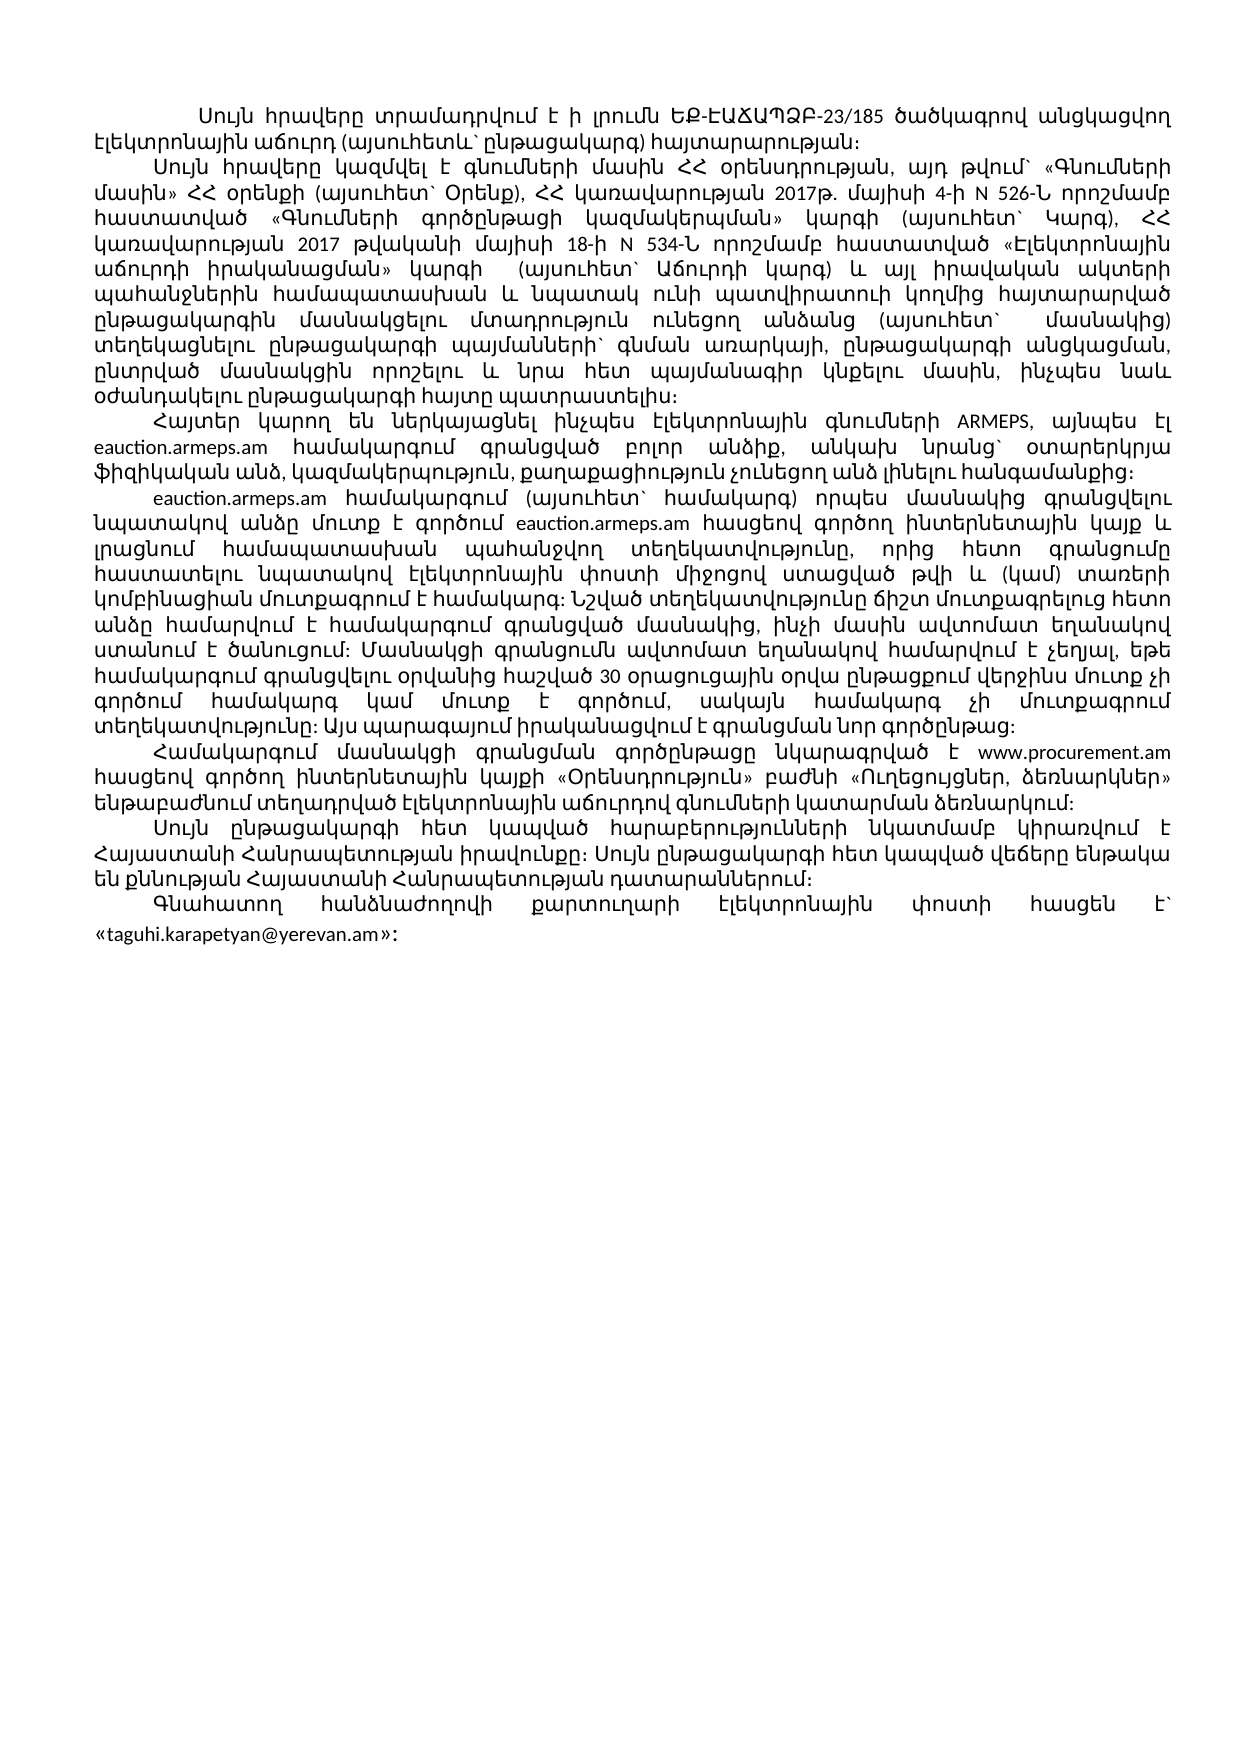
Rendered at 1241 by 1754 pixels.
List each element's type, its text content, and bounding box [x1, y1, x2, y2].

text Համակարգում մասնակցի գրանցման գործընթացը նկարագրված է www.procurement.am հասցեով գործող ինտերնետային կայքի «Օրենսդրություն» բաժնի «Ուղեցույցներ, ձեռնարկներ» ենթաբաժնում տեղադրված էլեկտրոնային աճուրդով գնումների կատարման ձեռնարկում: [94, 739, 1171, 815]
text Հայտեր կարող են ներկայացնել ինչպես էլեկտրոնային գնումների ARMEPS, այնպես էլ eauction.armeps.am համակարգում գրանցված բոլոր անձիք, անկախ նրանց` օտարերկրյա ֆիզիկական անձ, կազմակերպություն, քաղաքացիություն չունեցող անձ լինելու հանգամանքից։ [94, 409, 1171, 485]
text eauction.armeps.am համակարգում (այսուհետ` համակարգ) որպես մասնակից գրանցվելու նպատակով անձը մուտք է գործում eauction.armeps.am հասցեով գործող ինտերնետային կայք և լրացնում համապատասխան պահանջվող տեղեկատվությունը, որից հետո գրանցումը հաստատելու նպատակով էլեկտրոնային փոստի միջոցով ստացված թվի և (կամ) տառերի կոմբինացիան մուտքագրում է համակարգ: Նշված տեղեկատվությունը ճիշտ մուտքագրելուց հետո անձը համարվում է համակարգում գրանցված մասնակից, ինչի մասին ավտոմատ եղանակով ստանում է ծանուցում: Մասնակցի գրանցումն ավտոմատ եղանակով համարվում է չեղյալ, եթե համակարգում գրանցվելու օրվանից հաշված 30 օրացուցային օրվա ընթացքում վերջինս մուտք չի գործում համակարգ կամ մուտք է գործում, սակայն համակարգ չի մուտքագրում տեղեկատվությունը: Այս պարագայում իրականացվում է գրանցման նոր գործընթաց: [94, 485, 1171, 739]
text Սույն հրավերը կազմվել է գնումների մասին ՀՀ օրենսդրության, այդ թվում` «Գնումների մասին» ՀՀ օրենքի (այսուհետ` Օրենք), ՀՀ կառավարության 2017թ. մայիսի 4-ի N 526-Ն որոշմամբ հաստատված «Գնումների գործընթացի կազմակերպման» կարգի (այսուհետ` Կարգ), ՀՀ կառավարության 2017 թվականի մայիսի 18-ի N 534-Ն որոշմամբ հաստատված «Էլեկտրոնային աճուրդի իրականացման» կարգի (այսուհետ` Աճուրդի կարգ) և այլ իրավական ակտերի պահանջներին համապատասխան և նպատակ ունի պատվիրատուի կողմից հայտարարված ընթացակարգին մասնակցելու մտադրություն ունեցող անձանց (այսուհետ` մասնակից) տեղեկացնելու ընթացակարգի պայմանների` գնման առարկայի, ընթացակարգի անցկացման, ընտրված մասնակցին որոշելու և նրա հետ պայմանագիր կնքելու մասին, ինչպես նաև օժանդակելու ընթացակարգի հայտը պատրաստելիս։ [94, 154, 1171, 409]
text Սույն հրավերը տրամադրվում է ի լրումն ԵՔ-ԷԱՃԱՊՁԲ-23/185 ծածկագրով անցկացվող էլեկտրոնային աճուրդ (այսուհետև` ընթացակարգ) հայտարարության։ [94, 104, 1171, 154]
text Սույն ընթացակարգի հետ կապված հարաբերությունների նկատմամբ կիրառվում է Հայաստանի Հանրապետության իրավունքը։ Սույն ընթացակարգի հետ կապված վեճերը ենթակա են քննության Հայաստանի Հանրապետության դատարաններում։ [94, 815, 1171, 892]
text Գնահատող հանձնաժողովի քարտուղարի էլեկտրոնային փոստի հասցեն է` «taguhi.karapetyan@yerevan.am»: [94, 892, 1171, 948]
